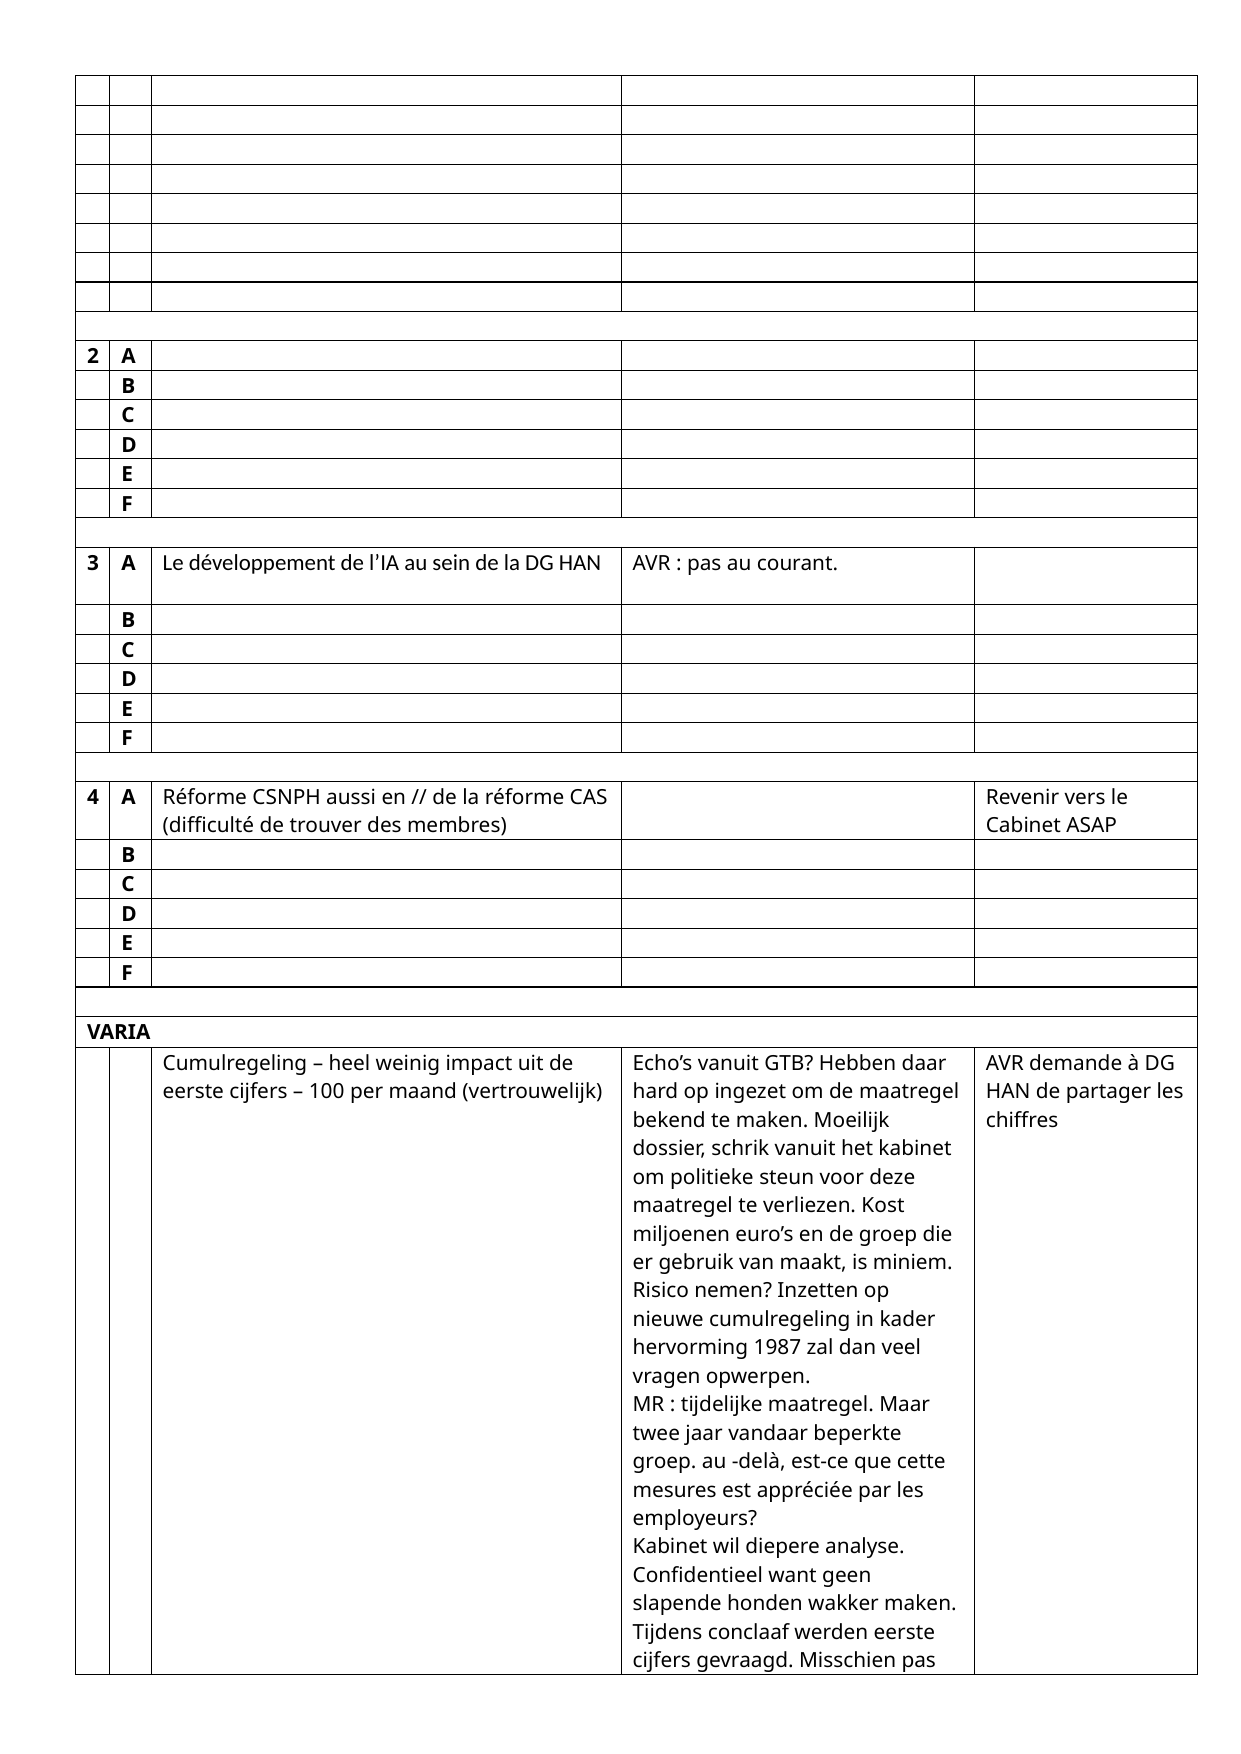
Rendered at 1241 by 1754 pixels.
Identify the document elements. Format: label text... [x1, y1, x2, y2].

table_cell [76, 489, 109, 517]
table_cell [975, 840, 1197, 868]
table_cell Le développement de l’IA au sein de la DG HAN [152, 548, 621, 604]
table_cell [622, 1048, 974, 1674]
table_cell [622, 106, 974, 134]
table_cell [76, 1048, 109, 1674]
table_cell E [110, 929, 151, 957]
table_cell [76, 400, 109, 429]
table_cell [152, 224, 621, 252]
table_cell [975, 283, 1197, 311]
table_cell F [110, 958, 151, 986]
table_cell [76, 430, 109, 458]
table_cell [622, 723, 974, 752]
table_cell [76, 753, 1197, 781]
table_cell [622, 958, 974, 986]
table_cell [975, 400, 1197, 429]
table_cell [76, 899, 109, 927]
table_cell A [110, 548, 151, 604]
table_cell Revenir vers le Cabinet ASAP [975, 782, 1197, 839]
table_cell [975, 165, 1197, 193]
table_cell [76, 253, 109, 281]
table_cell [622, 459, 974, 488]
table_cell [975, 489, 1197, 517]
table_cell [975, 899, 1197, 927]
table_cell [152, 870, 621, 898]
table_cell [975, 870, 1197, 898]
table_cell [110, 194, 151, 222]
table_cell [76, 635, 109, 663]
table_cell [76, 988, 1197, 1016]
table_cell [76, 371, 109, 399]
table_cell B [110, 371, 151, 399]
table_cell [622, 899, 974, 927]
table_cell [152, 1048, 621, 1674]
table_cell [76, 664, 109, 693]
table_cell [975, 1048, 1197, 1674]
table_cell [76, 224, 109, 252]
table_cell [152, 371, 621, 399]
table_cell [622, 165, 974, 193]
table_cell 4 [76, 782, 109, 839]
table_cell [76, 76, 109, 104]
table_cell [152, 635, 621, 663]
table_cell [152, 283, 621, 311]
table_cell F [110, 723, 151, 752]
table_cell [152, 664, 621, 693]
table_cell D [110, 430, 151, 458]
table_cell B [110, 605, 151, 634]
table_cell [152, 194, 621, 222]
table_cell [152, 605, 621, 634]
table_cell [622, 782, 974, 839]
table_cell [152, 929, 621, 957]
table_cell [152, 958, 621, 986]
table_cell [76, 135, 109, 163]
table_cell [152, 165, 621, 193]
table_cell [975, 929, 1197, 957]
table_cell Réforme CSNPH aussi en // de la réforme CAS (difficulté de trouver des membres) [152, 782, 621, 839]
table_cell [622, 430, 974, 458]
table_cell C [110, 635, 151, 663]
table_cell 2 [76, 341, 109, 370]
table_cell [152, 135, 621, 163]
table_cell B [110, 840, 151, 868]
table_cell [622, 371, 974, 399]
table_cell [622, 605, 974, 634]
table_cell [975, 135, 1197, 163]
table_cell [622, 694, 974, 722]
table_cell [152, 489, 621, 517]
table_cell [622, 253, 974, 281]
table_cell [76, 840, 109, 868]
table_cell C [110, 870, 151, 898]
table_cell [975, 723, 1197, 752]
table_cell VARIA [76, 1017, 1197, 1047]
table_cell [152, 840, 621, 868]
table_cell 3 [76, 548, 109, 604]
table_cell [622, 664, 974, 693]
table_cell [975, 459, 1197, 488]
table_cell [152, 400, 621, 429]
table_cell [152, 459, 621, 488]
table_cell [110, 253, 151, 281]
table_cell [76, 723, 109, 752]
table_cell [975, 371, 1197, 399]
table_cell [110, 283, 151, 311]
table_cell F [110, 489, 151, 517]
table_cell [110, 106, 151, 134]
table_cell [76, 165, 109, 193]
table_cell C [110, 400, 151, 429]
table_cell [622, 283, 974, 311]
table_cell [975, 341, 1197, 370]
table_cell [975, 664, 1197, 693]
table_cell [110, 165, 151, 193]
table_cell [76, 106, 109, 134]
table_cell [622, 840, 974, 868]
table_cell [152, 723, 621, 752]
table_cell [622, 400, 974, 429]
table_cell [76, 929, 109, 957]
table_cell [76, 194, 109, 222]
table_cell [975, 694, 1197, 722]
table_cell E [110, 694, 151, 722]
table_cell [110, 135, 151, 163]
table_cell [975, 106, 1197, 134]
table_cell [76, 459, 109, 488]
table_cell [975, 194, 1197, 222]
table_cell [152, 253, 621, 281]
table_cell D [110, 664, 151, 693]
table_cell [152, 899, 621, 927]
table_cell [76, 958, 109, 986]
table_cell [76, 870, 109, 898]
table_cell [110, 1048, 151, 1674]
table_cell [76, 605, 109, 634]
table_cell [622, 341, 974, 370]
table_cell [975, 224, 1197, 252]
table_cell [622, 635, 974, 663]
table_cell [622, 135, 974, 163]
table_cell [152, 106, 621, 134]
table_cell [975, 430, 1197, 458]
table_cell [622, 870, 974, 898]
table_cell [152, 341, 621, 370]
table_cell [975, 76, 1197, 104]
table_cell [152, 430, 621, 458]
table_cell E [110, 459, 151, 488]
table_cell [975, 635, 1197, 663]
table_cell [76, 694, 109, 722]
table_cell [622, 929, 974, 957]
table_cell [622, 489, 974, 517]
table_cell [152, 694, 621, 722]
table_cell A [110, 782, 151, 839]
table_cell D [110, 899, 151, 927]
table_cell [76, 283, 109, 311]
table_cell [152, 76, 621, 104]
table_cell [110, 224, 151, 252]
table_cell [975, 548, 1197, 604]
table_cell A [110, 341, 151, 370]
table_cell [110, 76, 151, 104]
table_cell [975, 958, 1197, 986]
table_cell AVR : pas au courant. [622, 548, 974, 604]
table_cell [975, 253, 1197, 281]
table_cell [76, 518, 1197, 547]
table_cell [622, 194, 974, 222]
table_cell [76, 312, 1197, 340]
table_cell [622, 224, 974, 252]
table_cell [975, 605, 1197, 634]
table_cell [622, 76, 974, 104]
